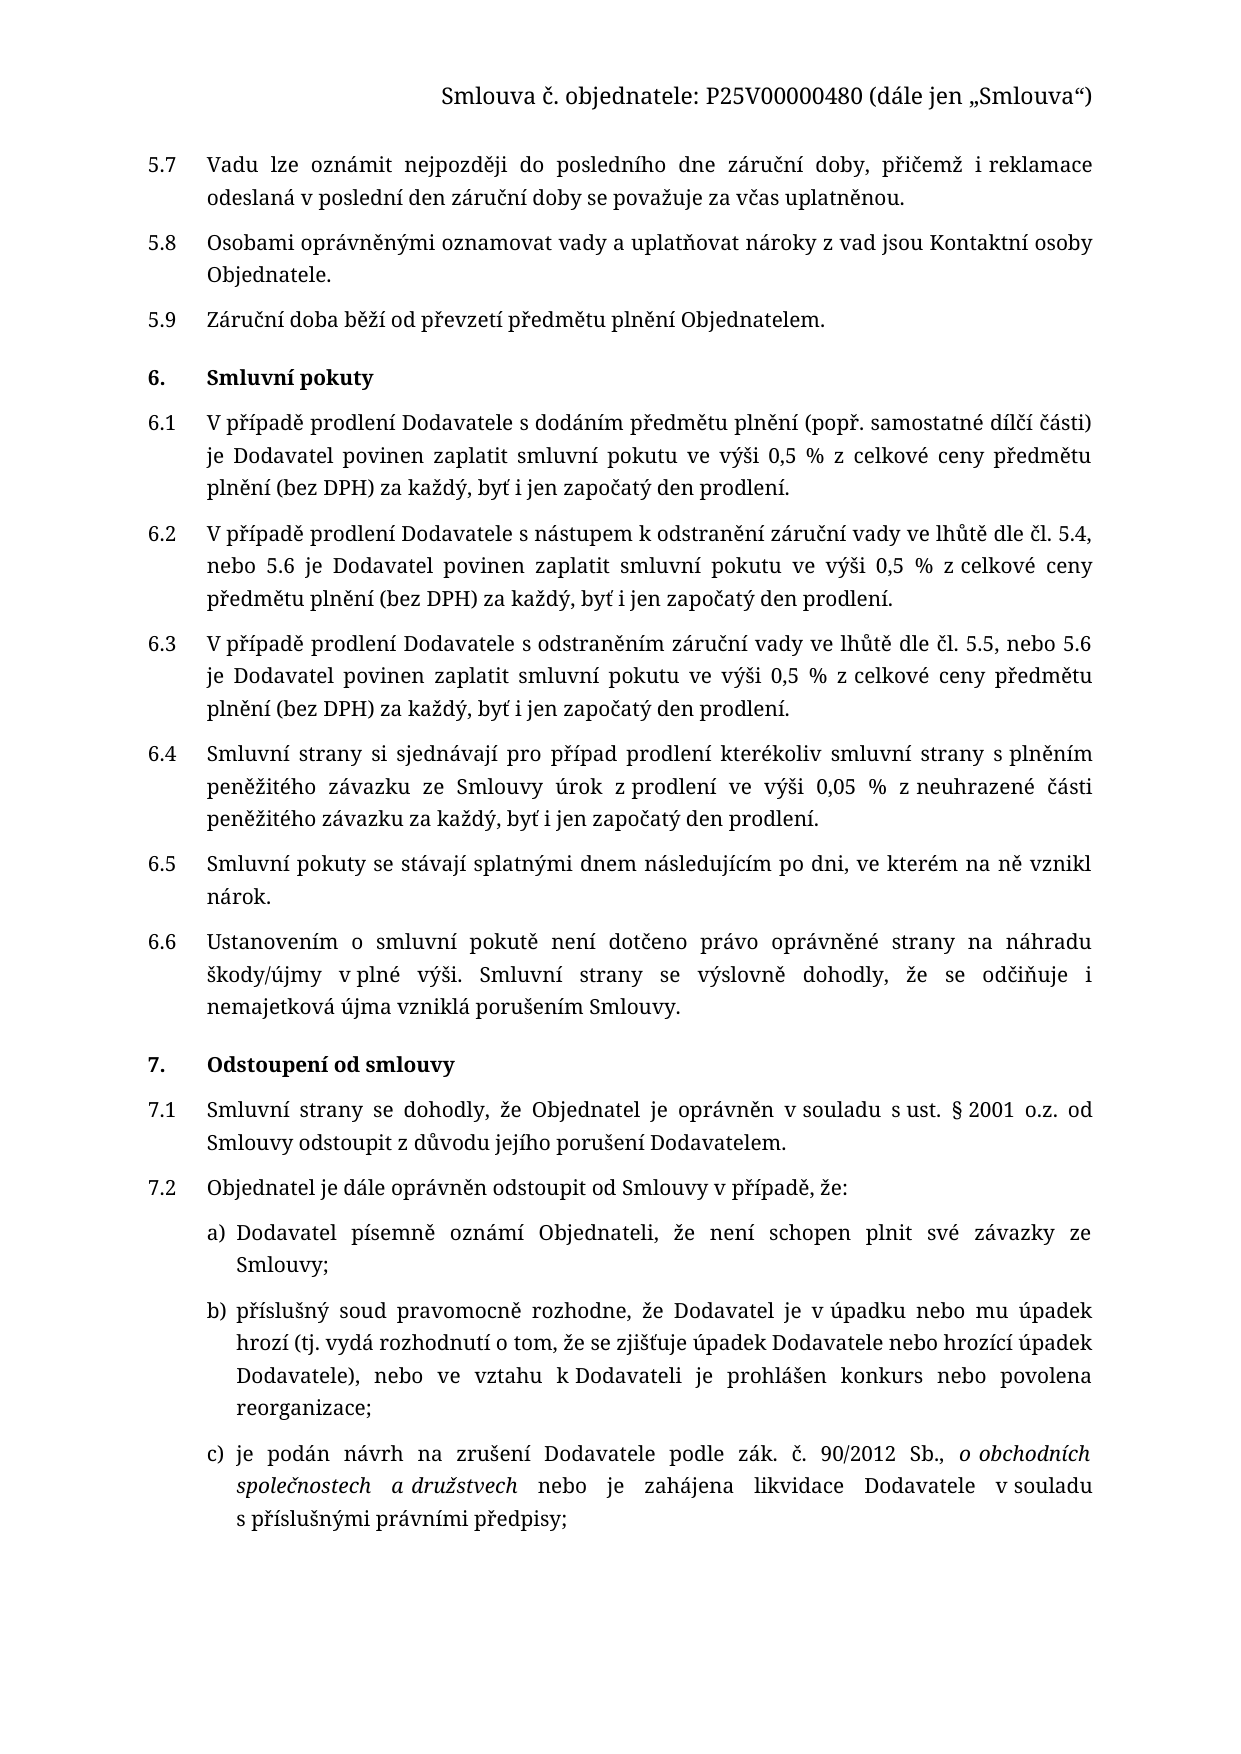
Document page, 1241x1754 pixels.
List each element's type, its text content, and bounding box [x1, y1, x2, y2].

list Objednatel je dále oprávněn odstoupit od Smlouvy v případě, že: [148, 1173, 1093, 1201]
list Smluvní pokuty [148, 363, 1093, 392]
list V případě prodlení Dodavatele s nástupem k odstranění záruční vady ve lhůtě dle čl. 5.4, nebo 5.6 je Dodavatel povinen zaplatit smluvní pokutu ve výši 0,5 % z celkové ceny předmětu plnění (bez DPH) za každý, byť i jen započatý den prodlení. [148, 519, 1093, 612]
list Vadu lze oznámit nejpozději do posledního dne záruční doby, přičemž i reklamace odeslaná v poslední den záruční doby se považuje za včas uplatněnou. [148, 150, 1093, 211]
list Záruční doba běží od převzetí předmětu plnění Objednatelem. [148, 306, 1093, 334]
list V případě prodlení Dodavatele s dodáním předmětu plnění (popř. samostatné dílčí části) je Dodavatel povinen zaplatit smluvní pokutu ve výši 0,5 % z celkové ceny předmětu plnění (bez DPH) za každý, byť i jen započatý den prodlení. [148, 408, 1093, 502]
list Dodavatel písemně oznámí Objednateli, že není schopen plnit své závazky ze Smlouvy; [207, 1218, 1093, 1279]
list je podán návrh na zrušení Dodavatele podle zák. č. 90/2012 Sb., o obchodních společnostech a družstvech nebo je zahájena likvidace Dodavatele v souladu s příslušnými právními předpisy; [207, 1439, 1093, 1532]
list Smluvní strany si sjednávají pro případ prodlení kterékoliv smluvní strany s plněním peněžitého závazku ze Smlouvy úrok z prodlení ve výši 0,05 % z neuhrazené části peněžitého závazku za každý, byť i jen započatý den prodlení. [148, 739, 1093, 833]
list Odstoupení od smlouvy [148, 1050, 1093, 1078]
list Smluvní pokuty se stávají splatnými dnem následujícím po dni, ve kterém na ně vznikl nárok. [148, 849, 1093, 911]
list V případě prodlení Dodavatele s odstraněním záruční vady ve lhůtě dle čl. 5.5, nebo 5.6 je Dodavatel povinen zaplatit smluvní pokutu ve výši 0,5 % z celkové ceny předmětu plnění (bez DPH) za každý, byť i jen započatý den prodlení. [148, 629, 1093, 723]
list Smluvní strany se dohodly, že Objednatel je oprávněn v souladu s ust. § 2001 o.z. od Smlouvy odstoupit z důvodu jejího porušení Dodavatelem. [148, 1095, 1093, 1156]
list Osobami oprávněnými oznamovat vady a uplatňovat nároky z vad jsou Kontaktní osoby Objednatele. [148, 228, 1093, 289]
list příslušný soud pravomocně rozhodne, že Dodavatel je v úpadku nebo mu úpadek hrozí (tj. vydá rozhodnutí o tom, že se zjišťuje úpadek Dodavatele nebo hrozící úpadek Dodavatele), nebo ve vztahu k Dodavateli je prohlášen konkurs nebo povolena reorganizace; [207, 1296, 1093, 1422]
list Ustanovením o smluvní pokutě není dotčeno právo oprávněné strany na náhradu škody/újmy v plné výši. Smluvní strany se výslovně dohodly, že se odčiňuje i nemajetková újma vzniklá porušením Smlouvy. [148, 927, 1093, 1021]
